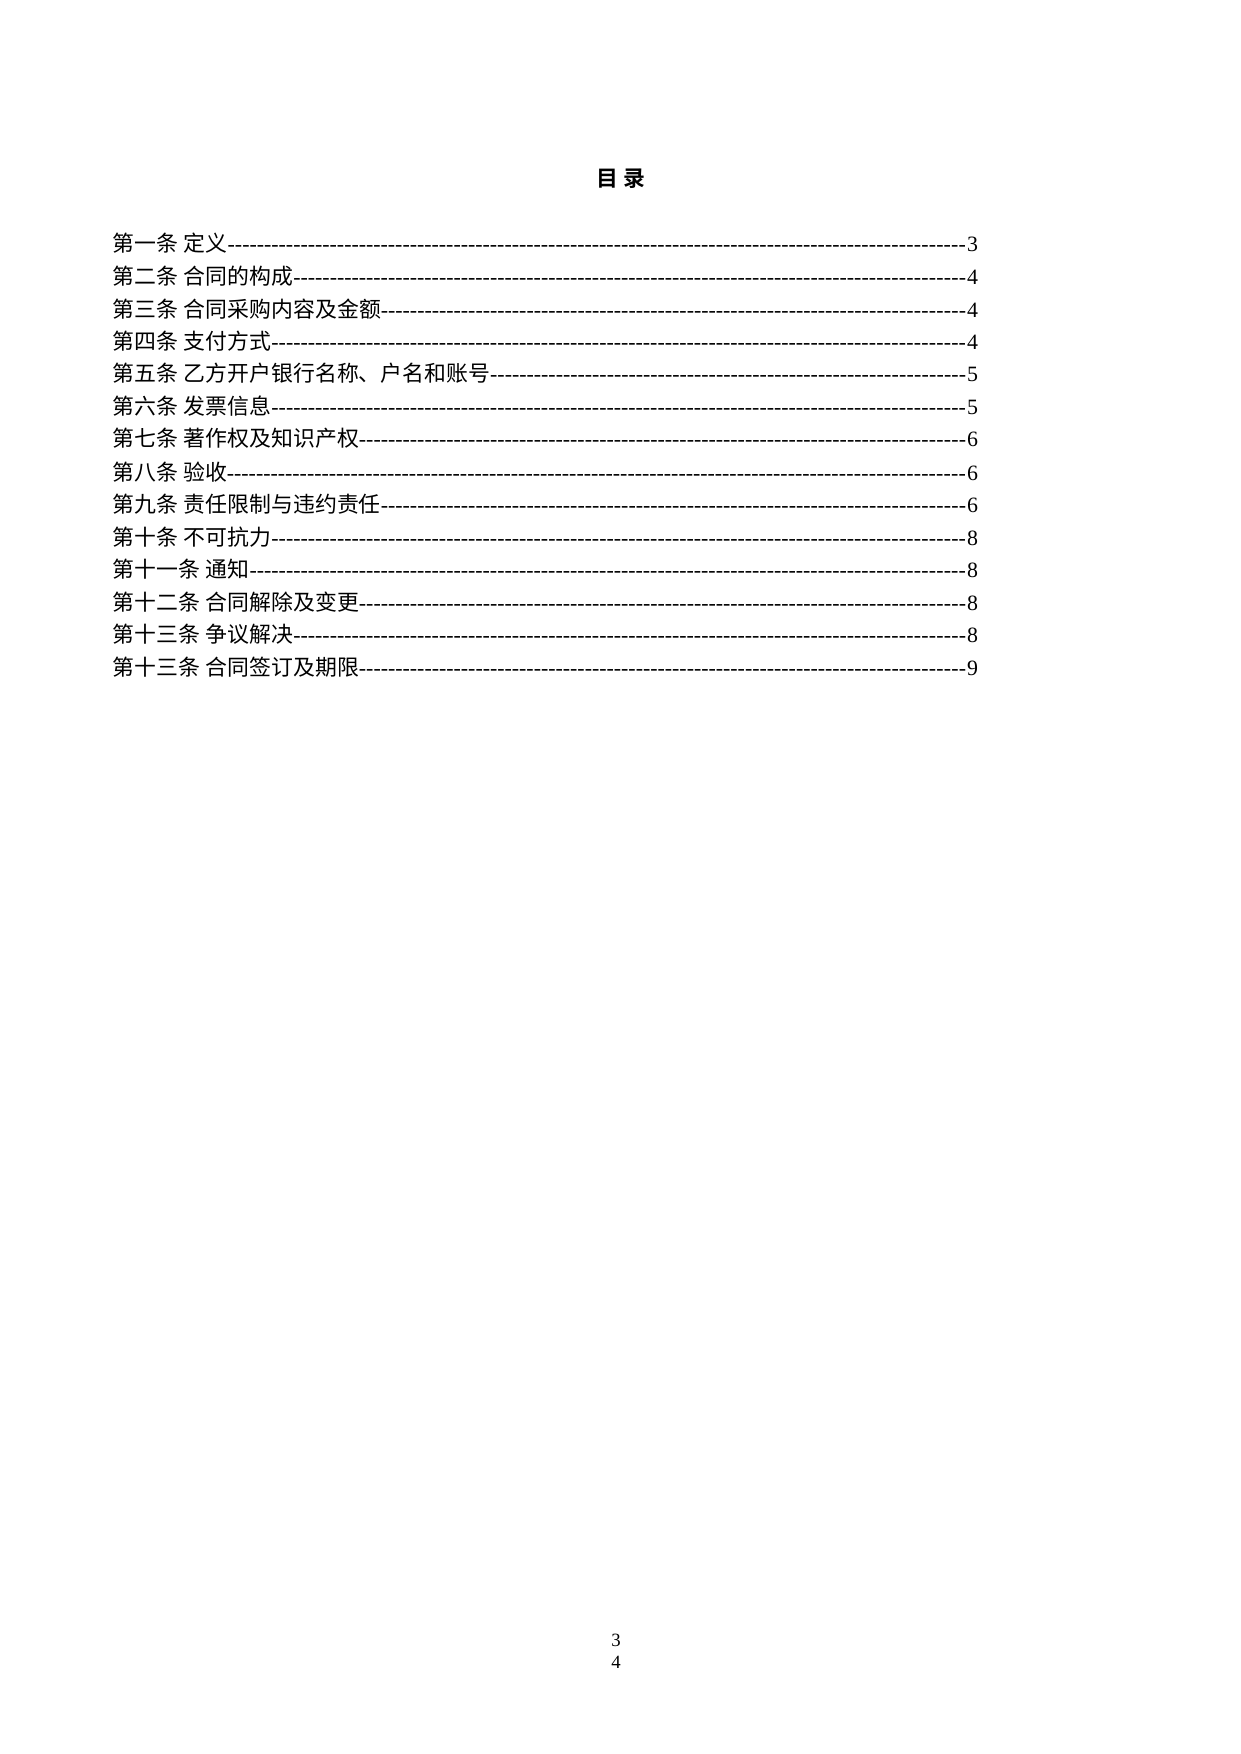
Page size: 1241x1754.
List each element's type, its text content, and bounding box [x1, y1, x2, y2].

text 第十三条 合同签订及期限 9 [112, 649, 1128, 682]
text 第六条 发票信息 5 [112, 389, 1128, 422]
text 第九条 责任限制与违约责任 6 [112, 487, 1128, 519]
text 第十三条 争议解决 8 [112, 617, 1128, 649]
text 第十二条 合同解除及变更 8 [112, 584, 1128, 617]
text 第二条 合同的构成 4 [112, 259, 1128, 292]
text 第一条 定义 3 [112, 227, 1128, 259]
text 第五条 乙方开户银行名称、户名和账号 5 [112, 357, 1128, 389]
text 第七条 著作权及知识产权 6 [112, 422, 1128, 454]
text 第八条 验收 6 [112, 454, 1128, 487]
text 第十条 不可抗力 8 [112, 519, 1128, 552]
text 第四条 支付方式 4 [112, 324, 1128, 357]
text 第十一条 通知 8 [112, 552, 1128, 584]
text 目 录 [112, 162, 1128, 194]
text 第三条 合同采购内容及金额 4 [112, 292, 1128, 324]
